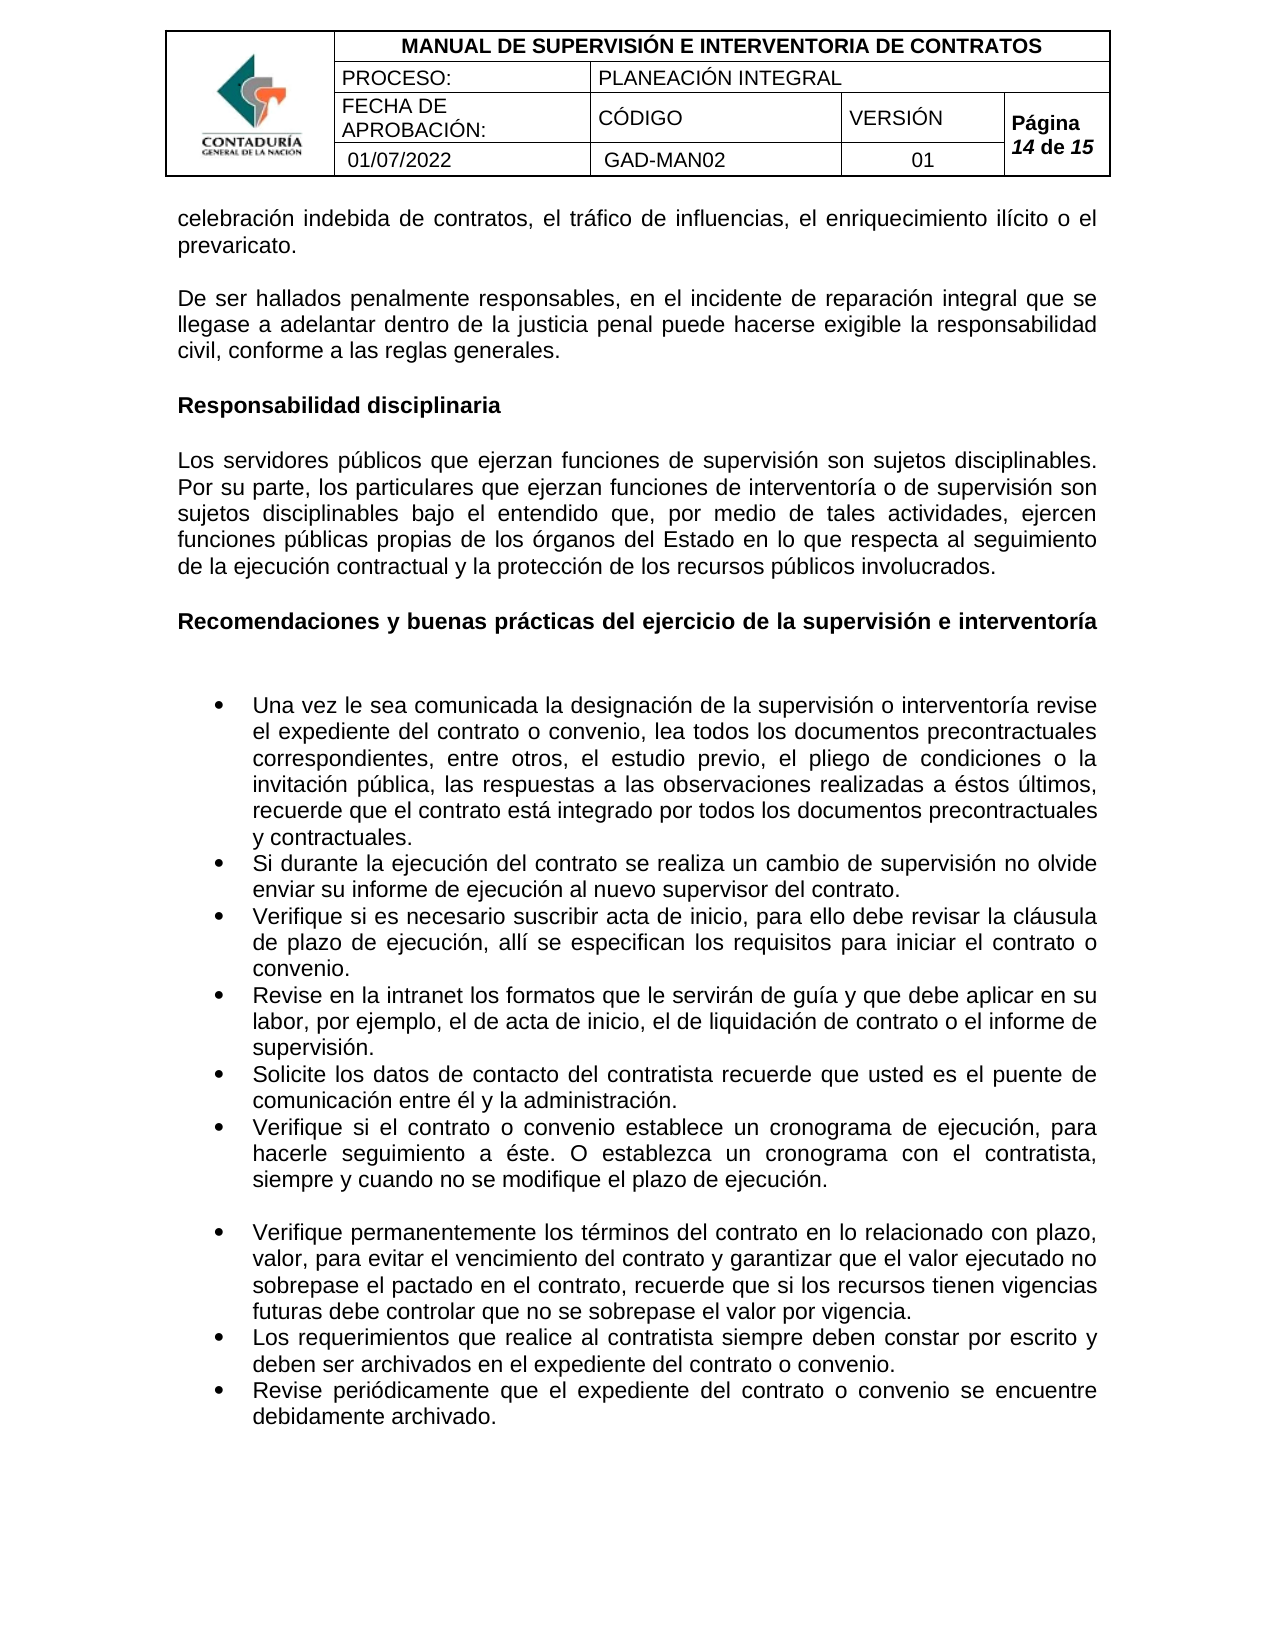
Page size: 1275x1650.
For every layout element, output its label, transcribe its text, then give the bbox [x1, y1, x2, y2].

list Verifique permanentemente los términos del contrato en lo relacionado con plazo, valor, para evitar el vencimiento del contrato y garantizar que el valor ejecutado no sobrepase el pactado en el contrato, recuerde que si los recursos tienen vigencias futuras debe controlar que no se sobrepase el valor por vigencia. [215, 1219, 1098, 1324]
list Verifique si es necesario suscribir acta de inicio, para ello debe revisar la cláusula de plazo de ejecución, allí se especifican los requisitos para iniciar el contrato o convenio. [215, 903, 1098, 982]
list Revise periódicamente que el expediente del contrato o convenio se encuentre debidamente archivado. [215, 1377, 1098, 1430]
list Revise en la intranet los formatos que le servirán de guía y que debe aplicar en su labor, por ejemplo, el de acta de inicio, el de liquidación de contrato o el informe de supervisión. [215, 982, 1098, 1061]
text De ser hallados penalmente responsables, en el incidente de reparación integral que se llegase a adelantar dentro de la justicia penal puede hacerse exigible la responsabilidad civil, conforme a las reglas generales. [177, 284, 1098, 363]
list Los requerimientos que realice al contratista siempre deben constar por escrito y deben ser archivados en el expediente del contrato o convenio. [215, 1324, 1098, 1377]
list Una vez le sea comunicada la designación de la supervisión o interventoría revise el expediente del contrato o convenio, lea todos los documentos precontractuales correspondientes, entre otros, el estudio previo, el pliego de condiciones o la invitación pública, las respuestas a las observaciones realizadas a éstos últimos, recuerde que el contrato está integrado por todos los documentos precontractuales y contractuales. [215, 692, 1098, 850]
list Si durante la ejecución del contrato se realiza un cambio de supervisión no olvide enviar su informe de ejecución al nuevo supervisor del contrato. [215, 850, 1098, 903]
list Solicite los datos de contacto del contratista recuerde que usted es el puente de comunicación entre él y la administración. [215, 1061, 1098, 1113]
text Los servidores públicos que ejerzan funciones de supervisión son sujetos disciplinables. Por su parte, los particulares que ejerzan funciones de interventoría o de supervisión son sujetos disciplinables bajo el entendido que, por medio de tales actividades, ejercen funciones públicas propias de los órganos del Estado en lo que respecta al seguimiento de la ejecución contractual y la protección de los recursos públicos involucrados. [177, 447, 1098, 579]
picture [181, 34, 324, 171]
text Recomendaciones y buenas prácticas del ejercicio de la supervisión e interventoría [177, 608, 1098, 663]
text Responsabilidad disciplinaria [177, 392, 1098, 419]
list Verifique si el contrato o convenio establece un cronograma de ejecución, para hacerle seguimiento a éste. O establezca un cronograma con el contratista, siempre y cuando no se modifique el plazo de ejecución. [215, 1113, 1098, 1192]
